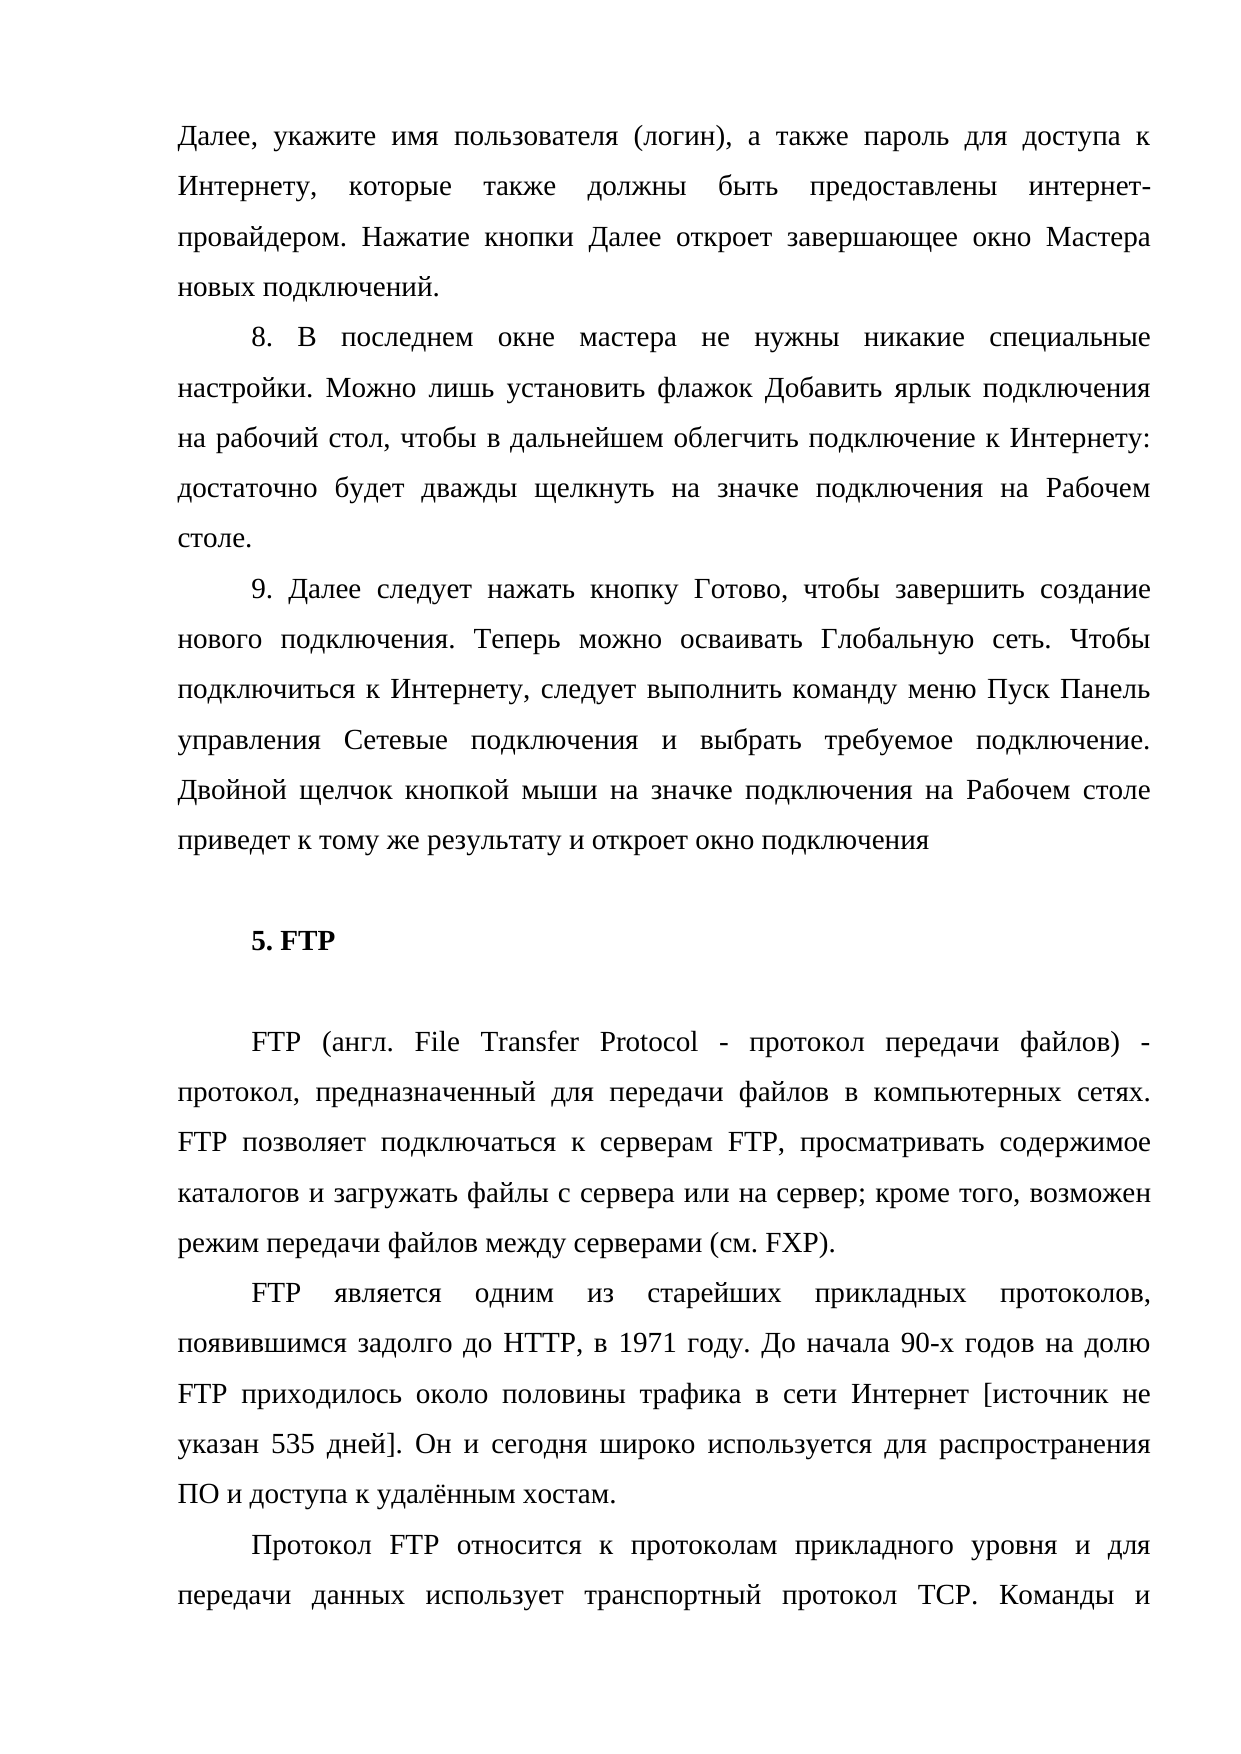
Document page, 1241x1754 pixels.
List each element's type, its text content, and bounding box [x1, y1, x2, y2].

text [177, 118, 1152, 303]
text 5. FTP [177, 923, 1152, 957]
text 9. Далее следует нажать кнопку Готово, чтобы завершить создание нового подключения. Теперь можно осваивать Глобальную сеть. Чтобы подключиться к Интернету, следует выполнить команду меню Пуск Панель управления Сетевые подключения и выбрать требуемое подключение. Двойной щелчок кнопкой мыши на значке подключения на Рабочем столе приведет к тому же результату и откроет окно подключения [177, 571, 1152, 856]
text 8. В последнем окне мастера не нужны никакие специальные настройки. Можно лишь установить флажок Добавить ярлык подключения на рабочий стол, чтобы в дальнейшем облегчить подключение к Интернету: достаточно будет дважды щелкнуть на значке подключения на Рабочем столе. [177, 319, 1152, 554]
text FTP является одним из старейших прикладных протоколов, появившимся задолго до HTTP, в 1971 году. До начала 90-х годов на долю FTP приходилось около половины трафика в сети Интернет [источник не указан 535 дней]. Он и сегодня широко используется для распространения ПО и доступа к удалённым хостам. [177, 1275, 1152, 1510]
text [177, 1527, 1152, 1611]
text FTP (англ. File Transfer Protocol - протокол передачи файлов) - протокол, предназначенный для передачи файлов в компьютерных сетях. FTP позволяет подключаться к серверам FTP, просматривать содержимое каталогов и загружать файлы с сервера или на сервер; кроме того, возможен режим передачи файлов между серверами (см. FXP). [177, 1024, 1152, 1258]
